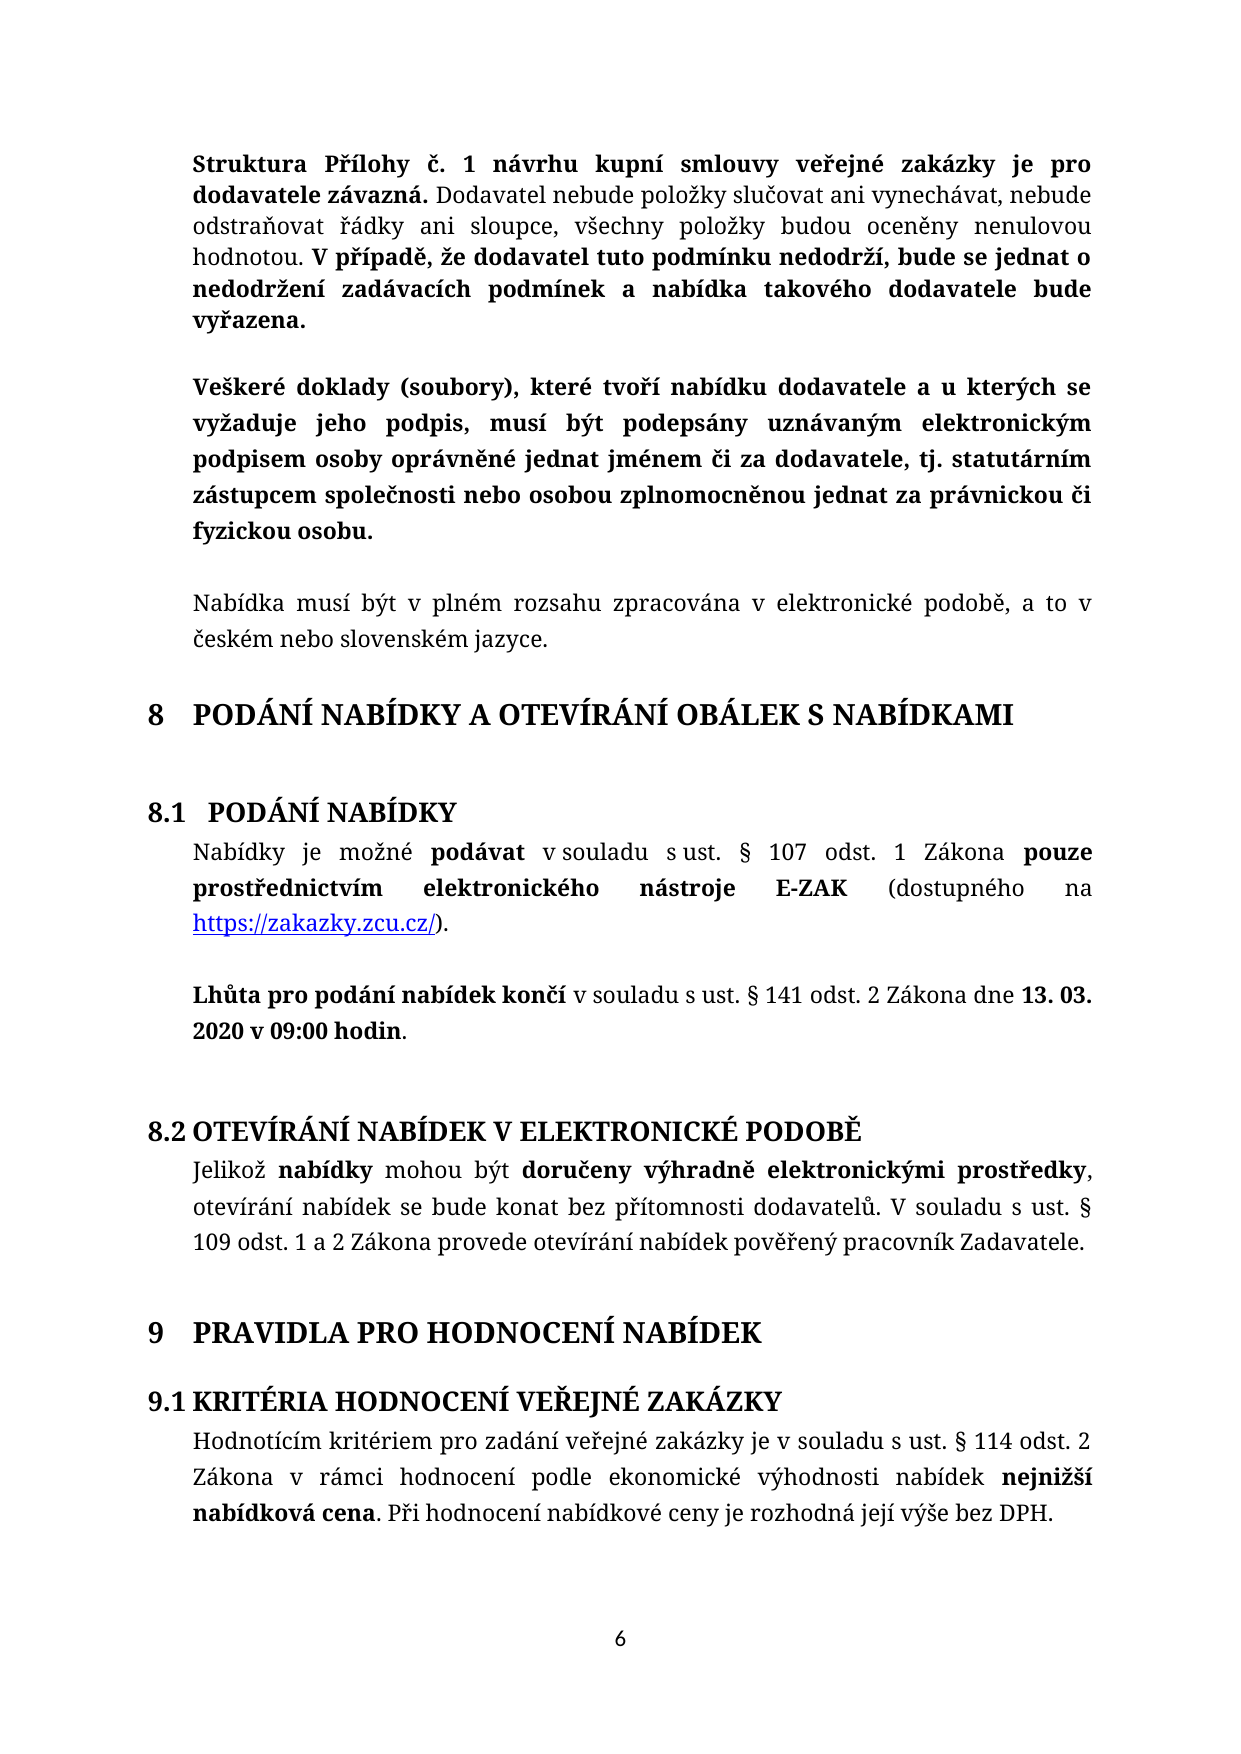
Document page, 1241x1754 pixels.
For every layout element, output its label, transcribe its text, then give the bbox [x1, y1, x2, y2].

text Hodnotícím kritériem pro zadání veřejné zakázky je v souladu s ust. § 114 odst. 2 Zákona v rámci hodnocení podle ekonomické výhodnosti nabídek nejnižší nabídková cena. Při hodnocení nabídkové ceny je rozhodná její výše bez DPH. [193, 1425, 1093, 1528]
text Struktura Přílohy č. 1 návrhu kupní smlouvy veřejné zakázky je pro dodavatele závazná. Dodavatel nebude položky slučovat ani vynechávat, nebude odstraňovat řádky ani sloupce, všechny položky budou oceněny nenulovou hodnotou. V případě, že dodavatel tuto podmínku nedodrží, bude se jednat o nedodržení zadávacích podmínek a nabídka takového dodavatele bude vyřazena. [192, 148, 1093, 335]
subtitle PRAVIDLA PRO HODNOCENÍ NABÍDEK [148, 1312, 1093, 1352]
subtitle PODÁNÍ NABÍDKY A OTEVÍRÁNÍ OBÁLEK S NABÍDKAMI [148, 694, 1093, 734]
text Nabídky je možné podávat v souladu s ust. § 107 odst. 1 Zákona pouze prostřednictvím elektronického nástroje E-ZAK (dostupného na https://zakazky.zcu.cz/). [193, 836, 1093, 939]
text Jelikož nabídky mohou být doručeny výhradně elektronickými prostředky, otevírání nabídek se bude konat bez přítomnosti dodavatelů. V souladu s ust. § 109 odst. 1 a 2 Zákona provede otevírání nabídek pověřený pracovník Zadavatele. [193, 1154, 1093, 1258]
text 9.1 KRITÉRIA HODNOCENÍ VEŘEJNÉ ZAKÁZKY [148, 1383, 1093, 1420]
text Nabídka musí být v plném rozsahu zpracována v elektronické podobě, a to v českém nebo slovenském jazyce. [193, 587, 1093, 654]
subtitle PODÁNÍ NABÍDKY [148, 793, 1093, 830]
text Veškeré doklady (soubory), které tvoří nabídku dodavatele a u kterých se vyžaduje jeho podpis, musí být podepsány uznávaným elektronickým podpisem osoby oprávněné jednat jménem či za dodavatele, tj. statutárním zástupcem společnosti nebo osobou zplnomocněnou jednat za právnickou či fyzickou osobu. [193, 371, 1093, 546]
list OTEVÍRÁNÍ NABÍDEK V ELEKTRONICKÉ PODOBĚ [148, 1112, 1093, 1149]
text Lhůta pro podání nabídek končí v souladu s ust. § 141 odst. 2 Zákona dne 13. 03. 2020 v 09:00 hodin. [193, 979, 1093, 1046]
